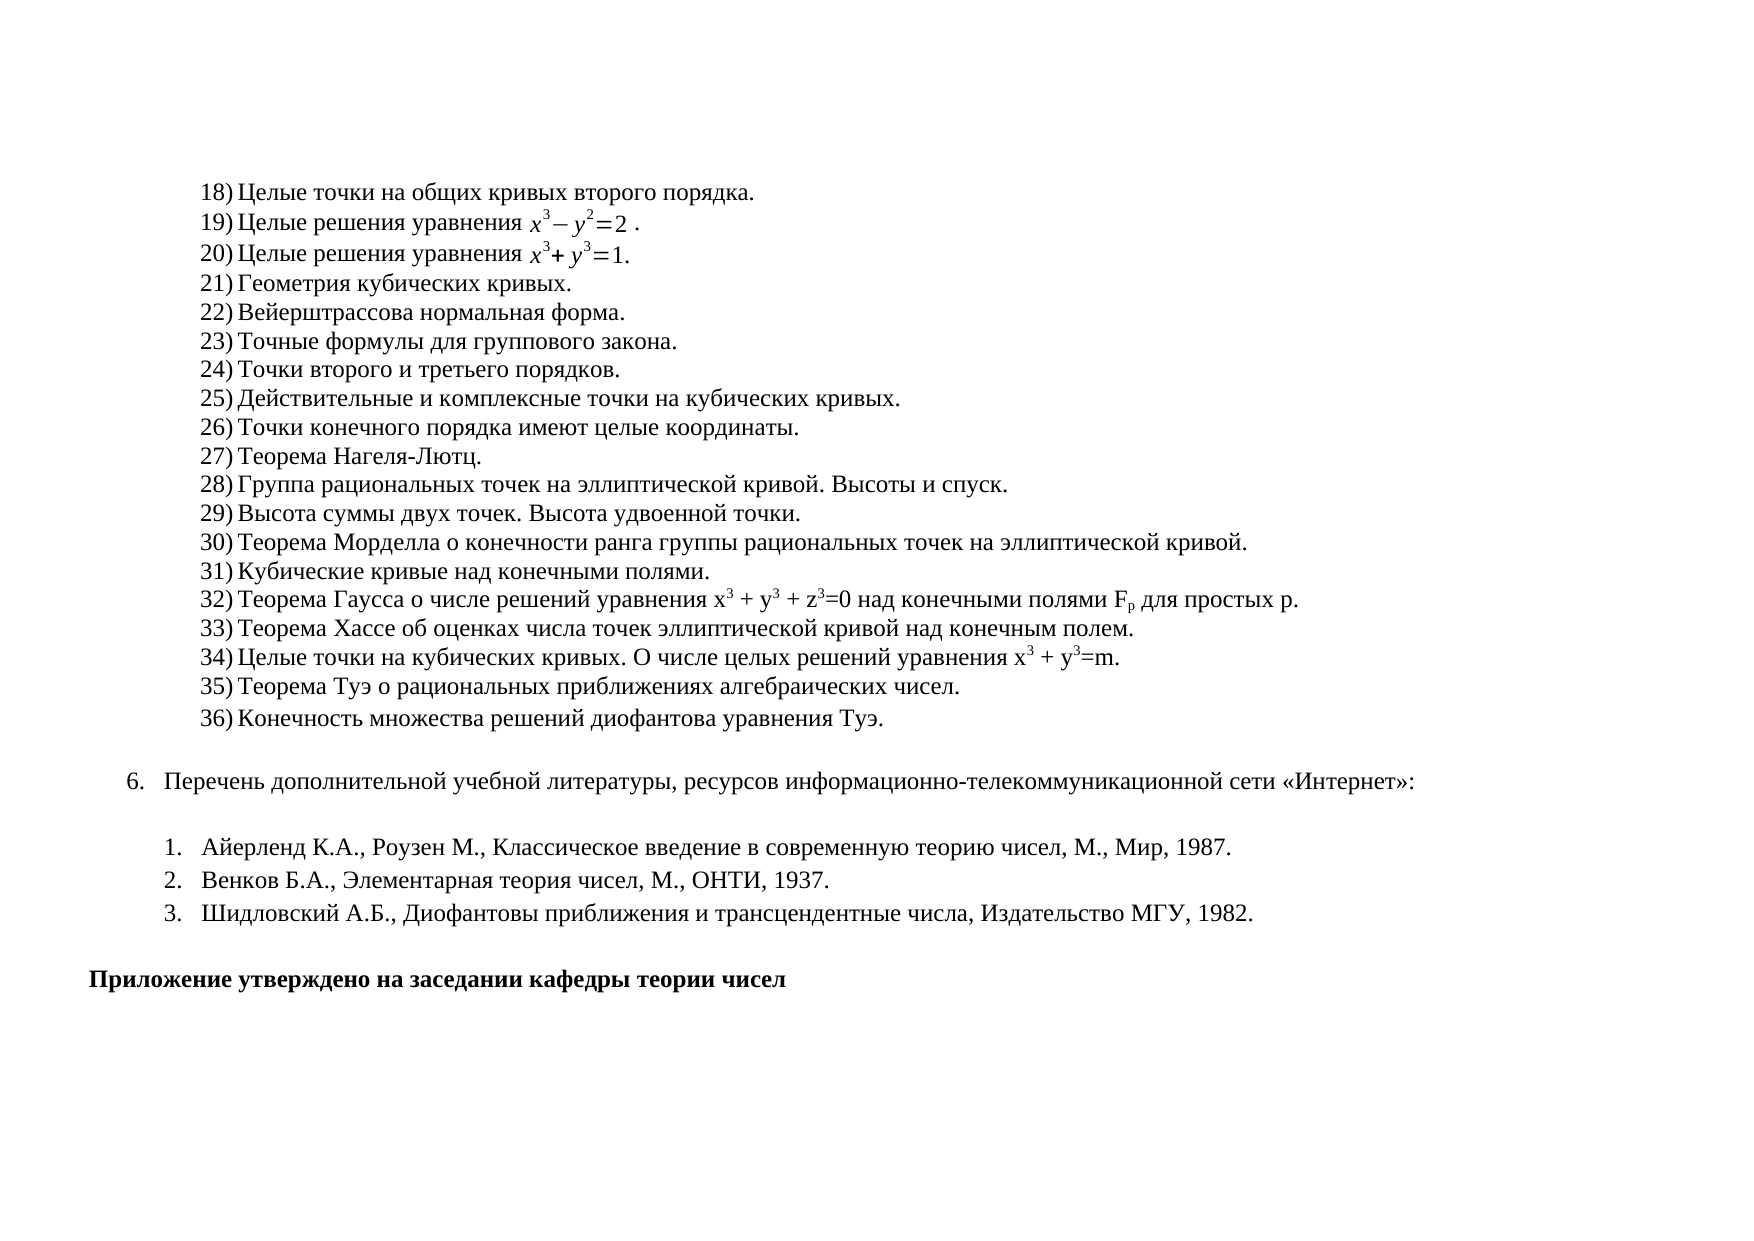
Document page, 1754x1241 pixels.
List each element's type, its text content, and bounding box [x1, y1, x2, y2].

list Точки второго и третьего порядков. [200, 354, 1636, 383]
list Точные формулы для группового закона. [200, 326, 1636, 354]
list Вейерштрассова нормальная форма. [200, 297, 1636, 326]
list Теорема Нагеля-Лютц. [200, 441, 1636, 469]
list Действительные и комплексные точки на кубических кривых. [200, 383, 1636, 412]
list Теорема Морделла о конечности ранга группы рациональных точек на эллиптической кривой. [200, 527, 1636, 556]
list Целые решения уравнения [200, 237, 1636, 268]
list Целые точки на общих кривых второго порядка. [200, 177, 1636, 206]
list Перечень дополнительной учебной литературы, ресурсов информационно-телекоммуникационной сети «Интернет»: [126, 766, 1636, 795]
list Группа рациональных точек на эллиптической кривой. Высоты и спуск. [200, 469, 1636, 498]
list Айерленд К.А., Роузен М., Классическое введение в современную теорию чисел, М., Мир, 1987. [164, 832, 1636, 861]
list Целые решения уравнения . [200, 206, 1636, 237]
list Высота суммы двух точек. Высота удвоенной точки. [200, 498, 1636, 527]
list Конечность множества решений диофантова уравнения Туэ. [200, 699, 1636, 733]
text Приложение утверждено на заседании кафедры теории чисел [89, 964, 1636, 993]
list Теорема Гаусса о числе решений уравнения x3 + y3 + z3=0 над конечными полями Fp для простых p. [200, 584, 1636, 613]
list Целые точки на кубических кривых. О числе целых решений уравнения x3 + y3=m. [200, 642, 1636, 671]
list Теорема Хассе об оценках числа точек эллиптической кривой над конечным полем. [200, 613, 1636, 642]
list Шидловский А.Б., Диофантовы приближения и трансцендентные числа, Издательство МГУ, 1982. [164, 898, 1636, 927]
list Кубические кривые над конечными полями. [200, 556, 1636, 584]
list Венков Б.А., Элементарная теория чисел, М., ОНТИ, 1937. [164, 865, 1636, 894]
list Теорема Туэ о рациональных приближениях алгебраических чисел. [200, 671, 1636, 699]
list Точки конечного порядка имеют целые координаты. [200, 412, 1636, 441]
list Геометрия кубических кривых. [200, 268, 1636, 297]
